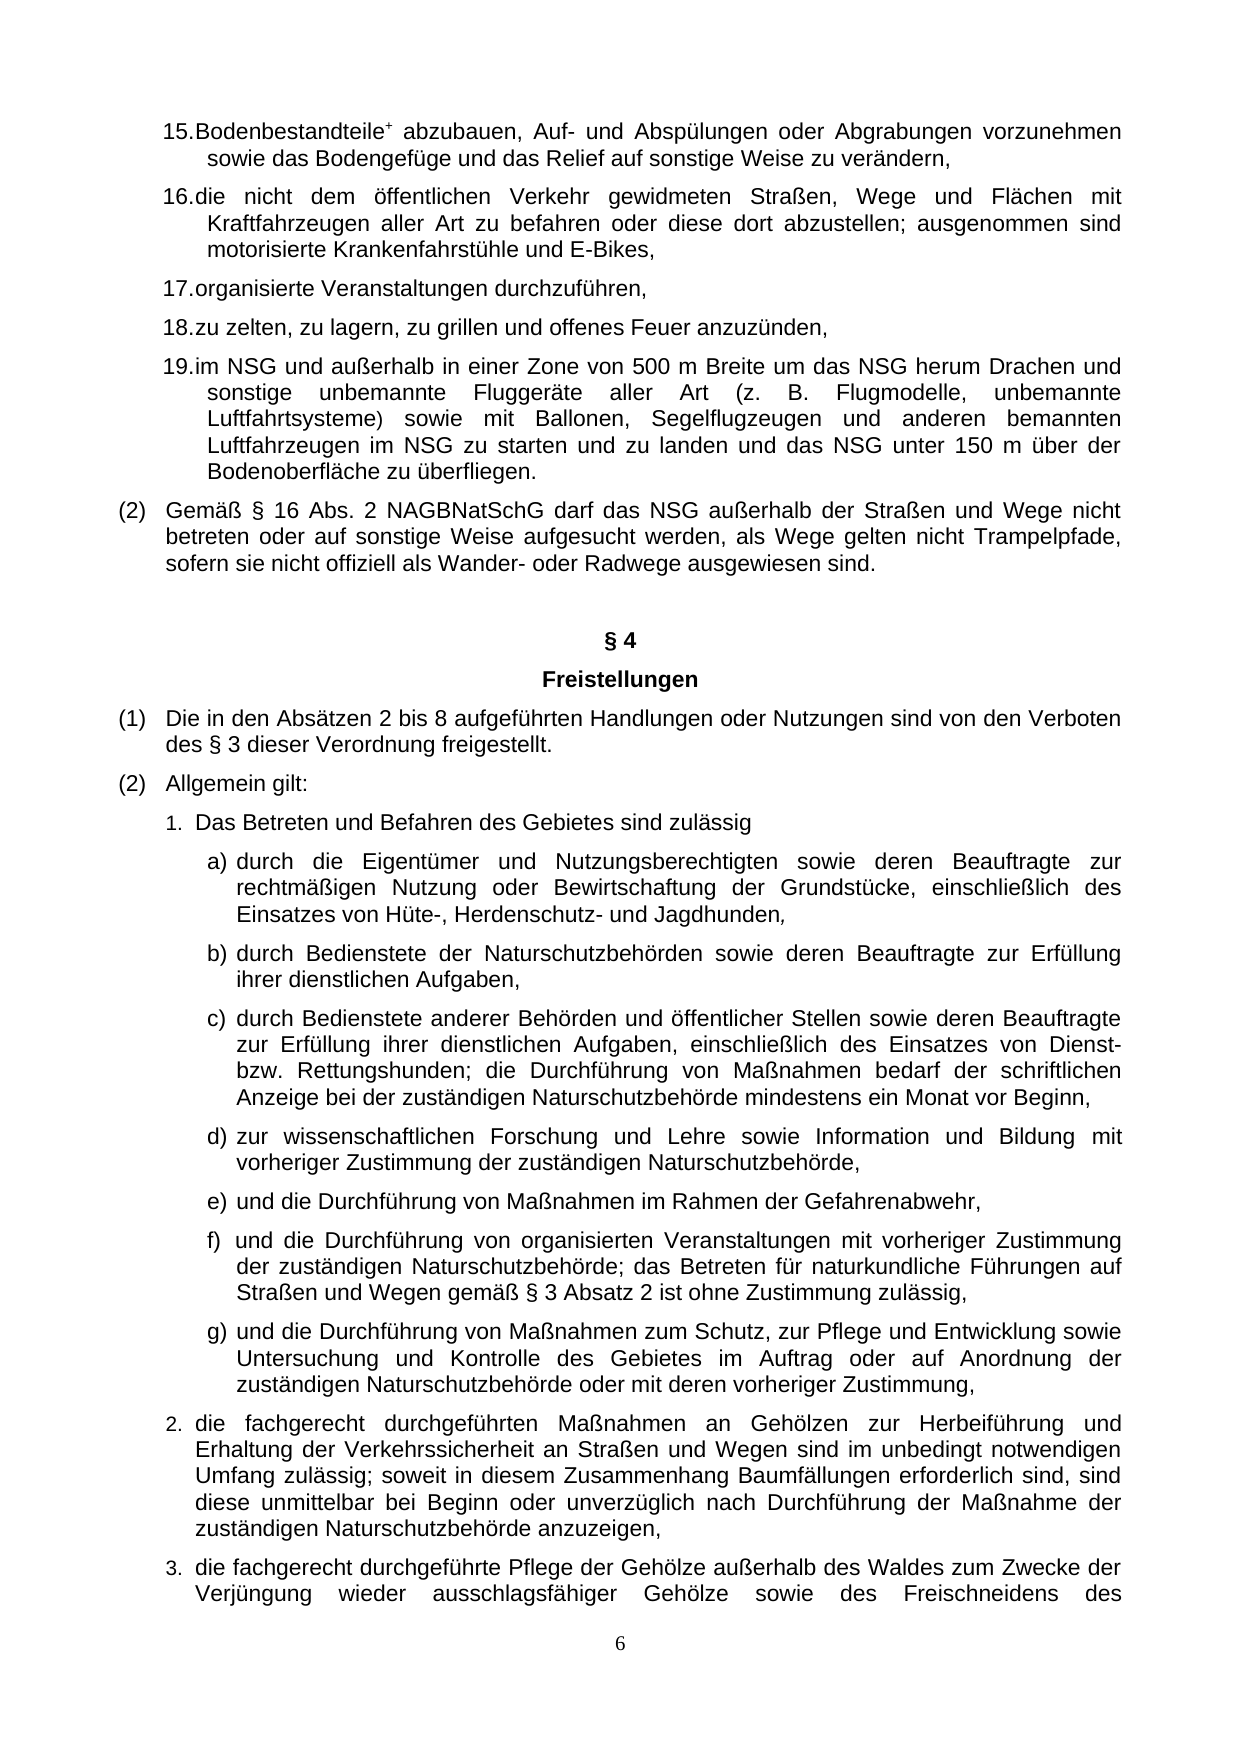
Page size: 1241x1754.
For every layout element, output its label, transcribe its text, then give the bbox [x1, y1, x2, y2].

list zur wissenschaftlichen Forschung und Lehre sowie Information und Bildung mit vorheriger Zustimmung der zuständigen Naturschutzbehörde, [207, 1123, 1122, 1175]
text Freistellungen [118, 666, 1122, 692]
list durch Bedienstete anderer Behörden und öffentlicher Stellen sowie deren Beauftragte zur Erfüllung ihrer dienstlichen Aufgaben, einschließlich des Einsatzes von Dienst- bzw. Rettungshunden; die Durchführung von Maßnahmen bedarf der schriftlichen Anzeige bei der zuständigen Naturschutzbehörde mindestens ein Monat vor Beginn, [207, 1005, 1122, 1110]
list die nicht dem öffentlichen Verkehr gewidmeten Straßen, Wege und Flächen mit Kraftfahrzeugen aller Art zu befahren oder diese dort abzustellen; ausgenommen sind motorisierte Krankenfahrstühle und E-Bikes, [162, 183, 1122, 262]
list Allgemein gilt: [118, 770, 1122, 797]
list im NSG und außerhalb in einer Zone von 500 m Breite um das NSG herum Drachen und sonstige unbemannte Fluggeräte aller Art (z. B. Flugmodelle, unbemannte Luftfahrtsysteme) sowie mit Ballonen, Segelflugzeugen und anderen bemannten Luftfahrzeugen im NSG zu starten und zu landen und das NSG unter 150 m über der Bodenoberfläche zu überfliegen. [162, 353, 1122, 484]
list Das Betreten und Befahren des Gebietes sind zulässig [165, 809, 1122, 835]
list zu zelten, zu lagern, zu grillen und offenes Feuer anzuzünden, [162, 314, 1122, 340]
list und die Durchführung von Maßnahmen zum Schutz, zur Pflege und Entwicklung sowie Untersuchung und Kontrolle des Gebietes im Auftrag oder auf Anordnung der zuständigen Naturschutzbehörde oder mit deren vorheriger Zustimmung, [207, 1318, 1122, 1397]
list Bodenbestandteile+ abzubauen, Auf- und Abspülungen oder Abgrabungen vorzunehmen sowie das Bodengefüge und das Relief auf sonstige Weise zu verändern, [162, 118, 1122, 171]
list die fachgerecht durchgeführten Maßnahmen an Gehölzen zur Herbeiführung und Erhaltung der Verkehrssicherheit an Straßen und Wegen sind im unbedingt notwendigen Umfang zulässig; soweit in diesem Zusammenhang Baumfällungen erforderlich sind, sind diese unmittelbar bei Beginn oder unverzüglich nach Durchführung der Maßnahme der zuständigen Naturschutzbehörde anzuzeigen, [165, 1410, 1122, 1542]
list durch Bedienstete der Naturschutzbehörden sowie deren Beauftragte zur Erfüllung ihrer dienstlichen Aufgaben, [207, 939, 1122, 992]
list organisierte Veranstaltungen durchzuführen, [162, 275, 1122, 301]
list durch die Eigentümer und Nutzungsberechtigten sowie deren Beauftragte zur rechtmäßigen Nutzung oder Bewirtschaftung der Grundstücke, einschließlich des Einsatzes von Hüte-, Herdenschutz- und Jagdhunden, [207, 848, 1122, 927]
list und die Durchführung von organisierten Veranstaltungen mit vorheriger Zustimmung der zuständigen Naturschutzbehörde; das Betreten für naturkundliche Führungen auf Straßen und Wegen gemäß § 3 Absatz 2 ist ohne Zustimmung zulässig, [207, 1227, 1122, 1306]
list Die in den Absätzen 2 bis 8 aufgeführten Handlungen oder Nutzungen sind von den Verboten des § 3 dieser Verordnung freigestellt. [118, 705, 1122, 758]
text § 4 [118, 627, 1122, 654]
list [165, 1554, 1122, 1607]
list Gemäß § 16 Abs. 2 NAGBNatSchG darf das NSG außerhalb der Straßen und Wege nicht betreten oder auf sonstige Weise aufgesucht werden, als Wege gelten nicht Trampelpfade, sofern sie nicht offiziell als Wander- oder Radwege ausgewiesen sind. [118, 497, 1122, 576]
list und die Durchführung von Maßnahmen im Rahmen der Gefahrenabwehr, [207, 1188, 1122, 1214]
